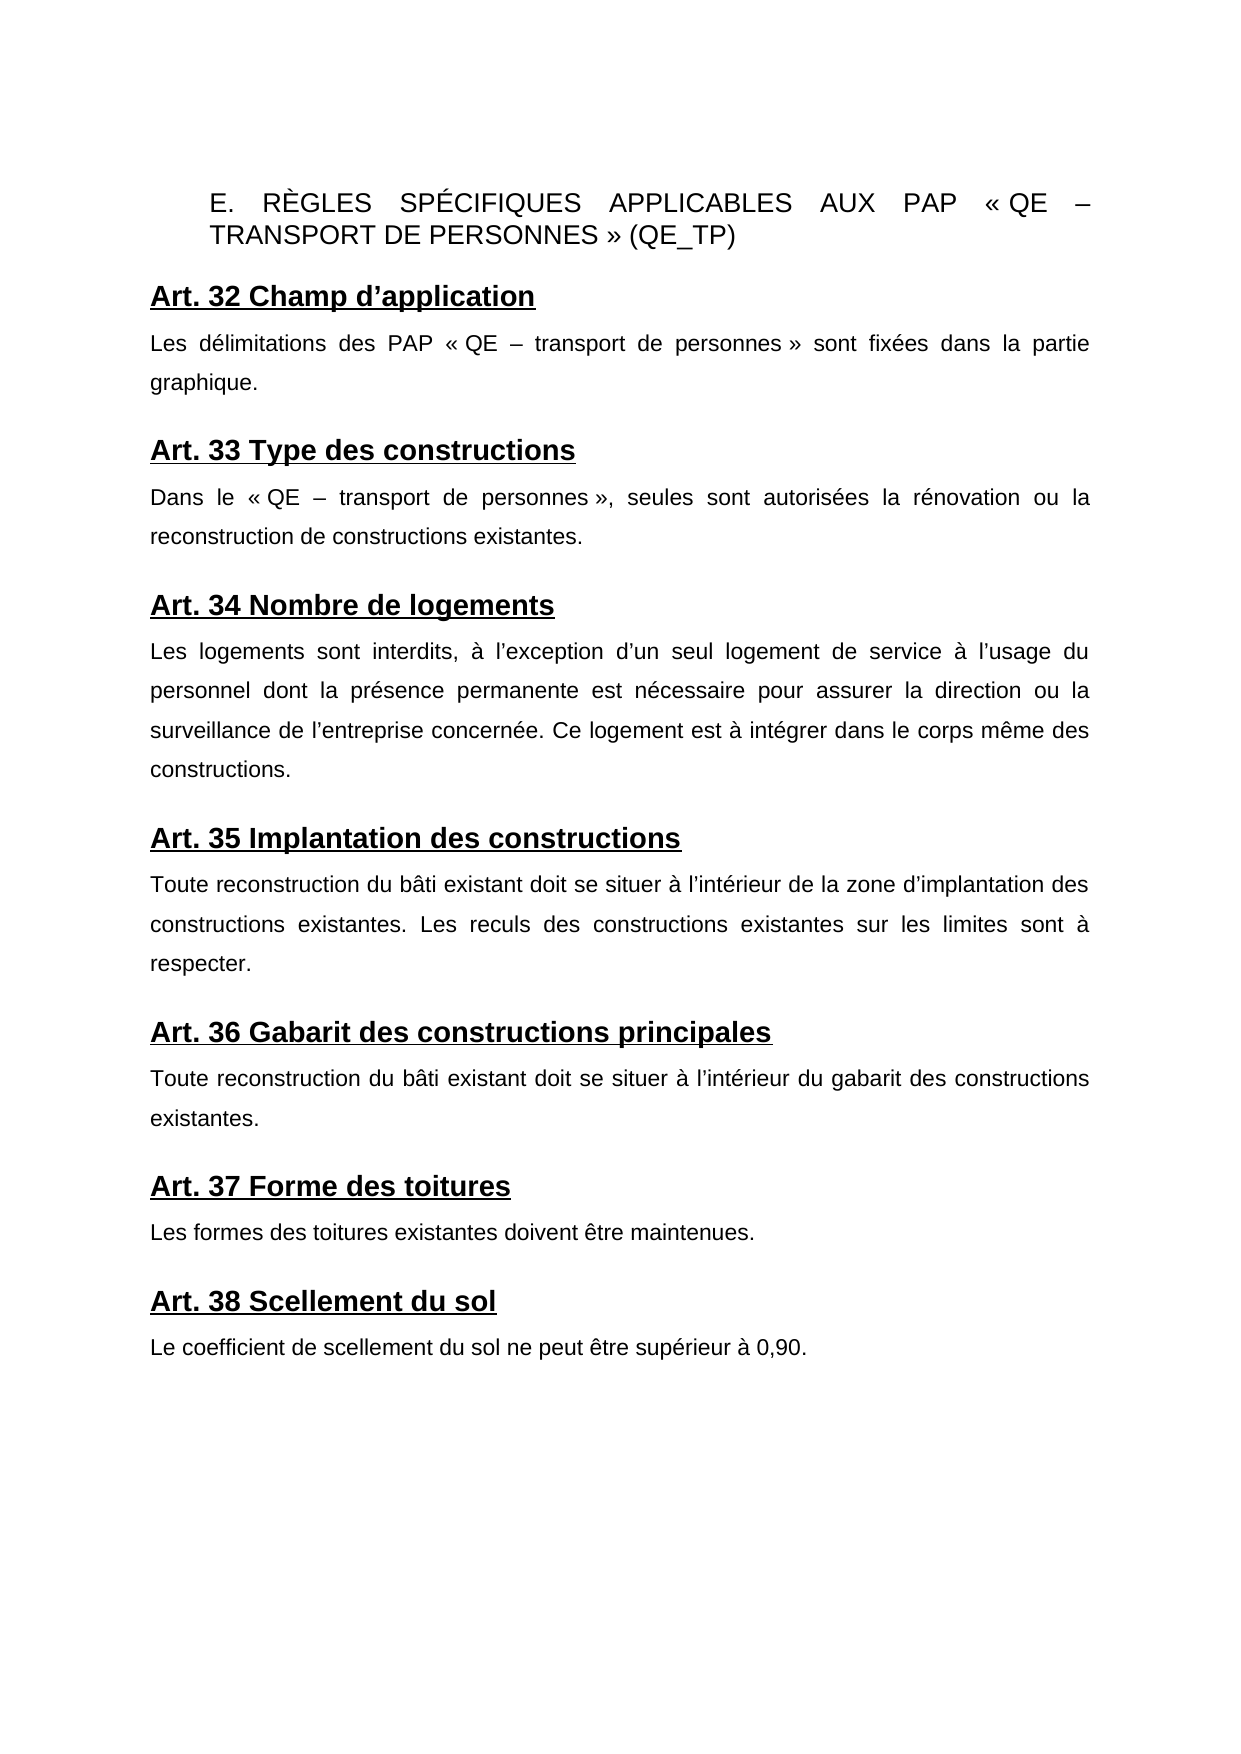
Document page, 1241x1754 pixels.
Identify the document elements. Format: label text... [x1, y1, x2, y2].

text Le coefficient de scellement du sol ne peut être supérieur à 0,90. [150, 1334, 1090, 1360]
subtitle Art. 33 Type des constructions [150, 433, 1090, 467]
subtitle Art. 37 Forme des toitures [150, 1169, 1090, 1202]
title E. Règles spécifiques applicables aux PAP « QE – transport de personnes » (QE_TP) [209, 187, 1090, 250]
text Toute reconstruction du bâti existant doit se situer à l’intérieur de la zone d’implantation des constructions existantes. Les reculs des constructions existantes sur les limites sont à respecter. [150, 871, 1090, 977]
subtitle Art. 32 Champ d’application [150, 279, 1090, 313]
text Les logements sont interdits, à l’exception d’un seul logement de service à l’usage du personnel dont la présence permanente est nécessaire pour assurer la direction ou la surveillance de l’entreprise concernée. Ce logement est à intégrer dans le corps même des constructions. [150, 638, 1090, 783]
subtitle Art. 36 Gabarit des constructions principales [150, 1015, 1090, 1048]
subtitle Art. 35 Implantation des constructions [150, 821, 1090, 854]
text Les délimitations des PAP « QE – transport de personnes » sont fixées dans la partie graphique. [150, 329, 1090, 395]
text Les formes des toitures existantes doivent être maintenues. [150, 1219, 1090, 1246]
text Dans le « QE – transport de personnes », seules sont autorisées la rénovation ou la reconstruction de constructions existantes. [150, 484, 1090, 549]
subtitle Art. 34 Nombre de logements [150, 588, 1090, 621]
subtitle Art. 38 Scellement du sol [150, 1284, 1090, 1317]
text Toute reconstruction du bâti existant doit se situer à l’intérieur du gabarit des constructions existantes. [150, 1065, 1090, 1131]
